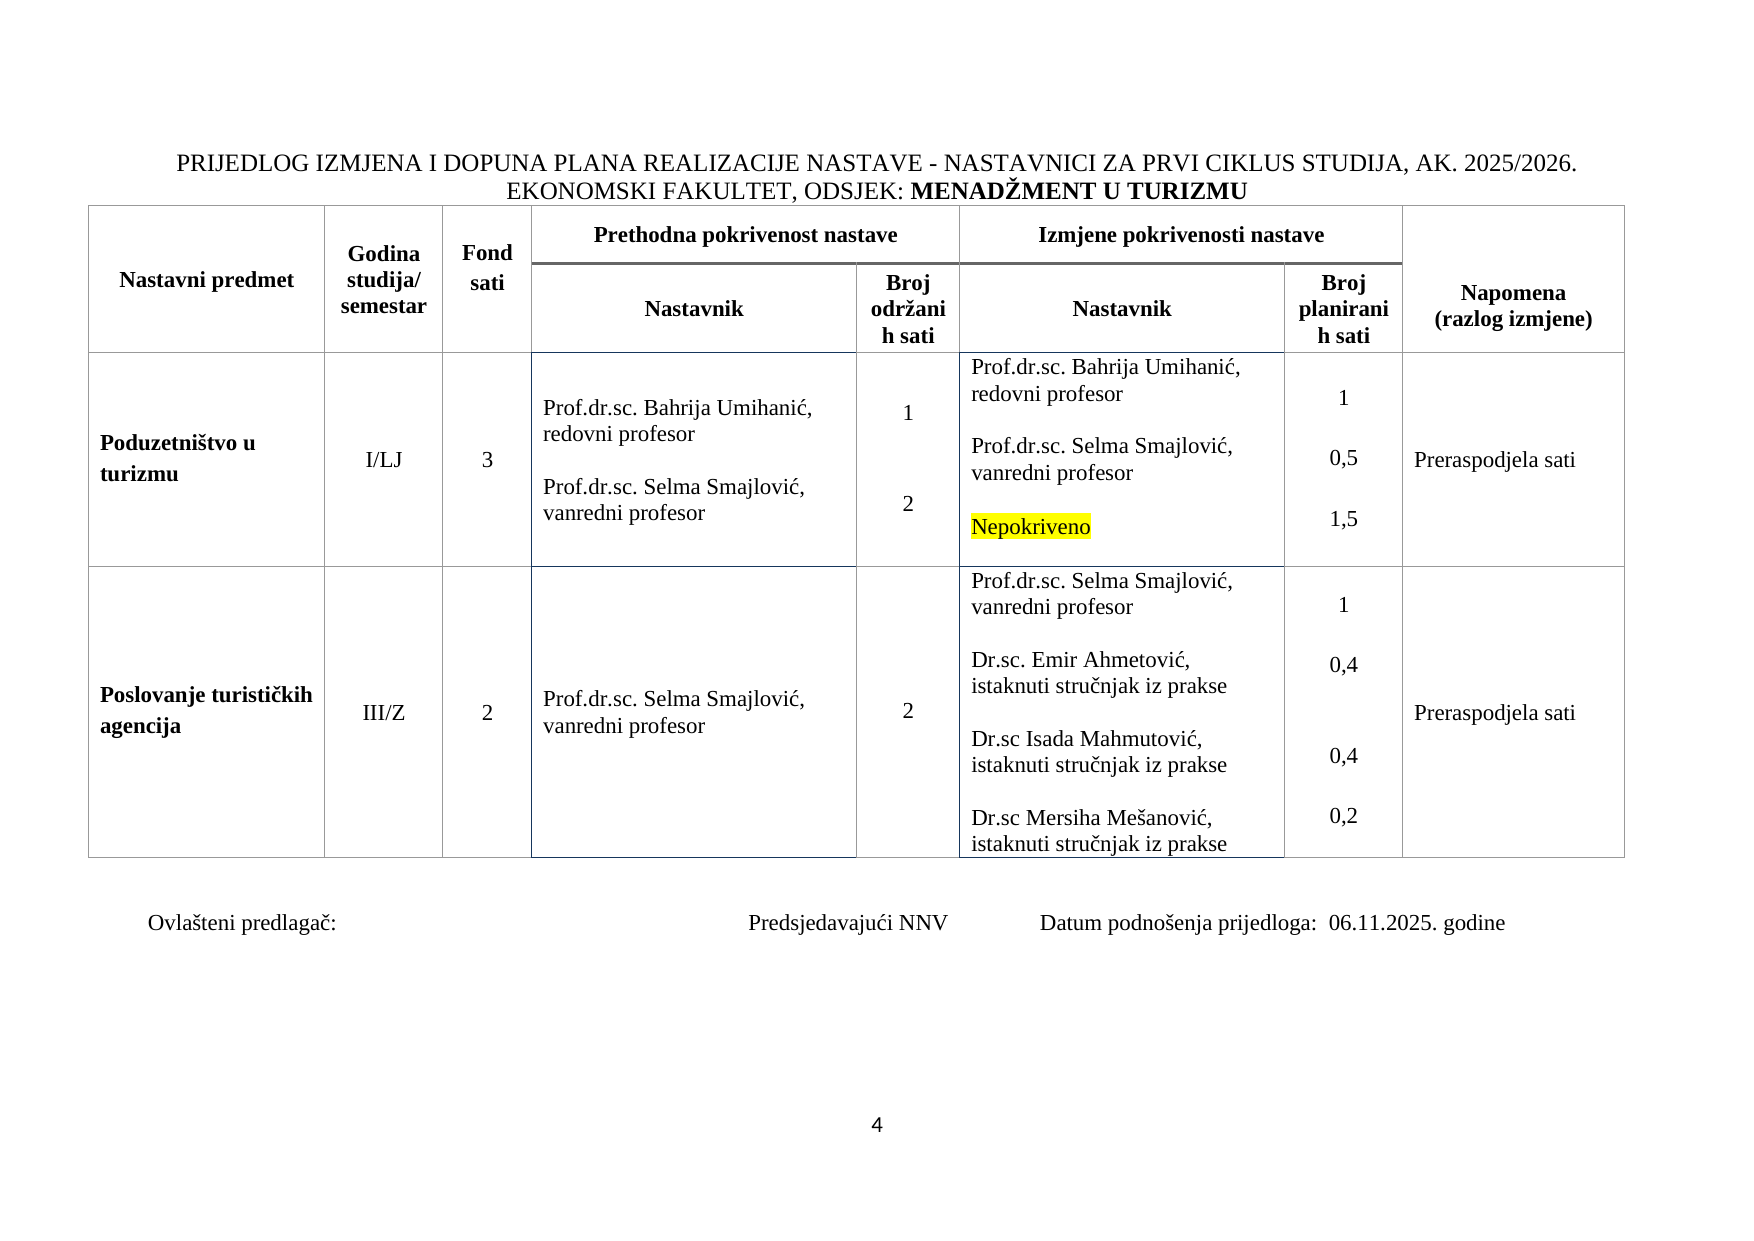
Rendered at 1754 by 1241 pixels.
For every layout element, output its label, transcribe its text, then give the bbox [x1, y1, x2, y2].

table_cell 3 [443, 353, 531, 566]
table_header Fond sati [443, 206, 531, 352]
table_cell 1 2 [857, 353, 959, 566]
table_cell Preraspodjela sati [1403, 353, 1624, 566]
table_header Izmjene pokrivenosti nastave [960, 206, 1402, 262]
table_cell 1 0,5 1,5 [1285, 353, 1402, 566]
table_cell Poslovanje turističkih agencija [89, 567, 324, 857]
table_cell Prof.dr.sc. Selma Smajlović, vanredni profesor [532, 567, 856, 857]
table_cell Prof.dr.sc. Selma Smajlović, vanredni profesor Dr.sc. Emir Ahmetović, istaknuti stručnjak iz prakse Dr.sc Isada Mahmutović, istaknuti stručnjak iz prakse Dr.sc Mersiha Mešanović, istaknuti stručnjak iz prakse [960, 567, 1284, 857]
table_cell 1 0,4 0,4 0,2 [1285, 567, 1402, 857]
table_cell Nastavnik [960, 265, 1284, 352]
table_cell Poduzetništvo u turizmu [89, 353, 324, 566]
text Ovlašteni predlagač: Predsjedavajući NNV Datum podnošenja prijedloga: 06.11.2025. godine [148, 909, 1606, 935]
table_cell Broj održanih sati [857, 265, 959, 352]
table_cell Prof.dr.sc. Bahrija Umihanić, redovni profesor Prof.dr.sc. Selma Smajlović, vanredni profesor Nepokriveno [960, 353, 1284, 566]
text PRIJEDLOG IZMJENA I DOPUNA PLANA REALIZACIJE NASTAVE - NASTAVNICI ZA PRVI CIKLUS STUDIJA, AK. 2025/2026. EKONOMSKI FAKULTET, ODSJEK: MENADŽMENT U TURIZMU [148, 148, 1606, 205]
table_header Napomena (razlog izmjene) [1403, 206, 1624, 352]
table_cell Prof.dr.sc. Bahrija Umihanić, redovni profesor Prof.dr.sc. Selma Smajlović, vanredni profesor [532, 353, 856, 566]
table_header Godina studija/ semestar [325, 206, 442, 352]
table_cell Nastavnik [532, 265, 856, 352]
table_cell Broj planiranih sati [1285, 265, 1402, 352]
table_cell III/Z [325, 567, 442, 857]
table_cell 2 [443, 567, 531, 857]
table_header Nastavni predmet [89, 206, 324, 352]
table_cell Preraspodjela sati [1403, 567, 1624, 857]
table_cell 2 [857, 567, 959, 857]
table_cell I/LJ [325, 353, 442, 566]
table_header Prethodna pokrivenost nastave [532, 206, 959, 262]
